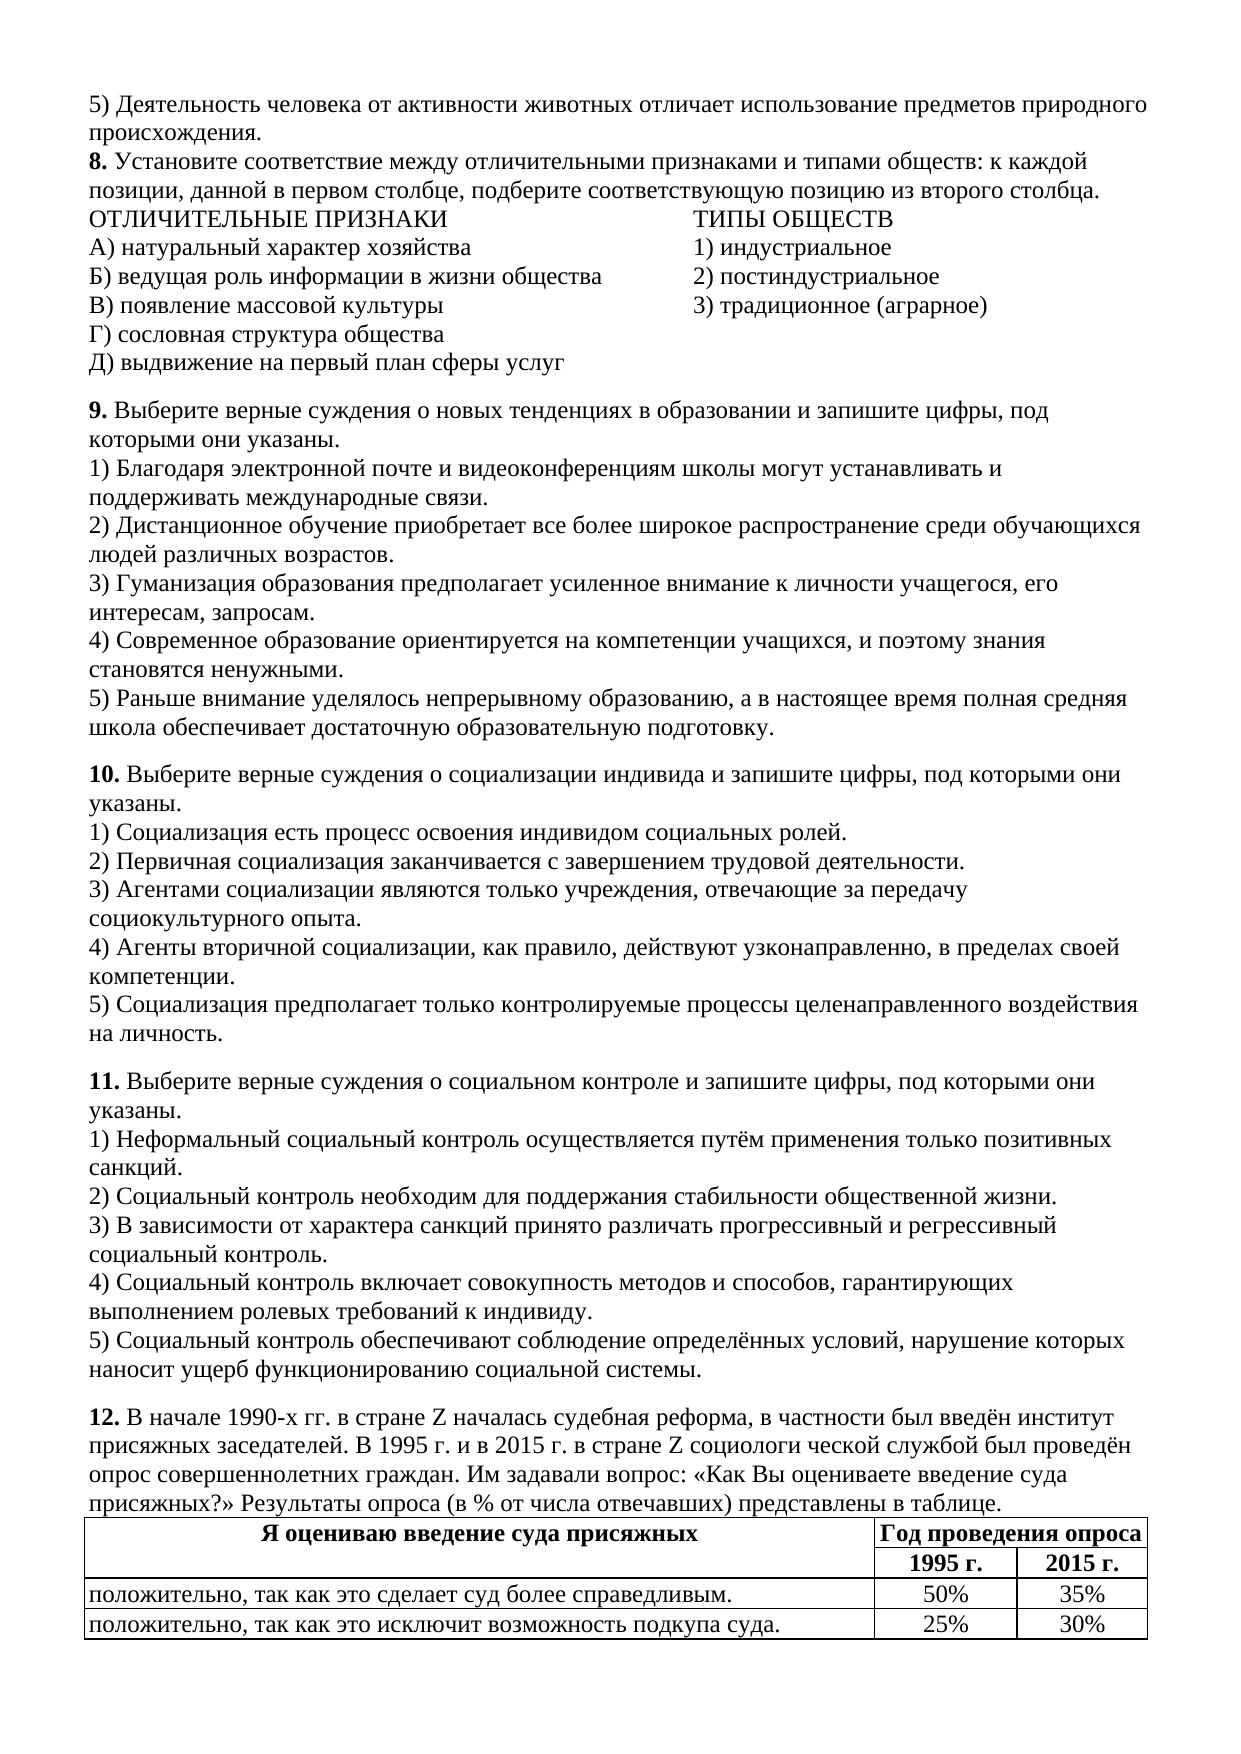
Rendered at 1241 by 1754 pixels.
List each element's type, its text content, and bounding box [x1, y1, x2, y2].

text 12. В начале 1990-х гг. в стране Z началась судебная реформа, в частности был введён институт присяжных заседателей. В 1995 г. и в 2015 г. в стране Z социологи ческой службой был проведён опрос совершеннолетних граждан. Им задавали вопрос: «Как Вы оцениваете введение суда присяжных?» Результаты опроса (в % от числа отвечавших) представлены в таблице. [89, 1402, 1152, 1517]
table_cell положительно, так как это исключит возможность подкупа суда. [85, 1609, 874, 1638]
table_cell 50% [875, 1579, 1016, 1607]
text 5) Деятельность человека от активности животных отличает использование предметов природного происхождения. [89, 89, 1152, 146]
text 1) Социализация есть процесс освоения индивидом социальных ролей. [89, 817, 1152, 846]
table_cell положительно, так как это сделает суд более справедливым. [85, 1579, 874, 1607]
table_cell 1995 г. [875, 1548, 1016, 1577]
table_cell 25% [875, 1609, 1016, 1638]
table_header ОТЛИЧИТЕЛЬНЫЕ ПРИЗНАКИ А) натуральный характер хозяйства Б) ведущая роль информации в жизни общества В) появление массовой культуры Г) сословная структура общества Д) выдвижение на первый план сферы услуг [85, 204, 689, 376]
text 2) Социальный контроль необходим для поддержания стабильности общественной жизни. [89, 1181, 1152, 1210]
text 1) Благодаря электронной почте и видеоконференциям школы могут устанавливать и поддерживать международные связи. [89, 453, 1152, 510]
text 5) Раньше внимание уделялось непрерывному образованию, а в настоящее время полная средняя школа обеспечивает достаточную образовательную подготовку. [89, 683, 1152, 740]
text 8. Установите соответствие между отличительными признаками и типами обществ: к каждой позиции, данной в первом столбце, подберите соответствующую позицию из второго столбца. [89, 146, 1152, 204]
text 3) Агентами социализации являются только учреждения, отвечающие за передачу социокультурного опыта. [89, 874, 1152, 932]
text 5) Социальный контроль обеспечивают соблюдение определённых условий, нарушение которых наносит ущерб функционированию социальной системы. [89, 1325, 1152, 1382]
text 9. Выберите верные суждения о новых тенденциях в образовании и запишите цифры, под которыми они указаны. [89, 395, 1152, 453]
table_cell 30% [1018, 1609, 1147, 1638]
text 4) Социальный контроль включает совокупность методов и способов, гарантирующих выполнением ролевых требований к индивиду. [89, 1267, 1152, 1325]
text 3) В зависимости от характера санкций принято различать прогрессивный и регрессивный социальный контроль. [89, 1210, 1152, 1267]
text 4) Современное образование ориентируется на компетенции учащихся, и поэтому знания становятся ненужными. [89, 625, 1152, 683]
text 10. Выберите верные суждения о социализации индивида и запишите цифры, под которыми они указаны. [89, 759, 1152, 817]
text 2) Первичная социализация заканчивается с завершением трудовой деятельности. [89, 846, 1152, 874]
table_header Год проведения опроса [875, 1518, 1147, 1547]
text 1) Неформальный социальный контроль осуществляется путём применения только позитивных санкций. [89, 1124, 1152, 1181]
table_header ТИПЫ ОБЩЕСТВ 1) индустриальное 2) постиндустриальное 3) традиционное (аграрное) [689, 204, 1147, 376]
text 5) Социализация предполагает только контролируемые процессы целенаправленного воздействия на личность. [89, 989, 1152, 1047]
text 4) Агенты вторичной социализации, как правило, действуют узконаправленно, в пределах своей компетенции. [89, 932, 1152, 989]
text 3) Гуманизация образования предполагает усиленное внимание к личности учащегося, его интересам, запросам. [89, 568, 1152, 625]
table_cell 35% [1018, 1579, 1147, 1607]
table_cell 2015 г. [1018, 1548, 1147, 1577]
text 2) Дистанционное обучение приобретает все более широкое распространение среди обучающихся людей различных возрастов. [89, 510, 1152, 568]
table_header Я оцениваю введение суда присяжных [85, 1518, 874, 1577]
text 11. Выберите верные суждения о социальном контроле и запишите цифры, под которыми они указаны. [89, 1066, 1152, 1124]
